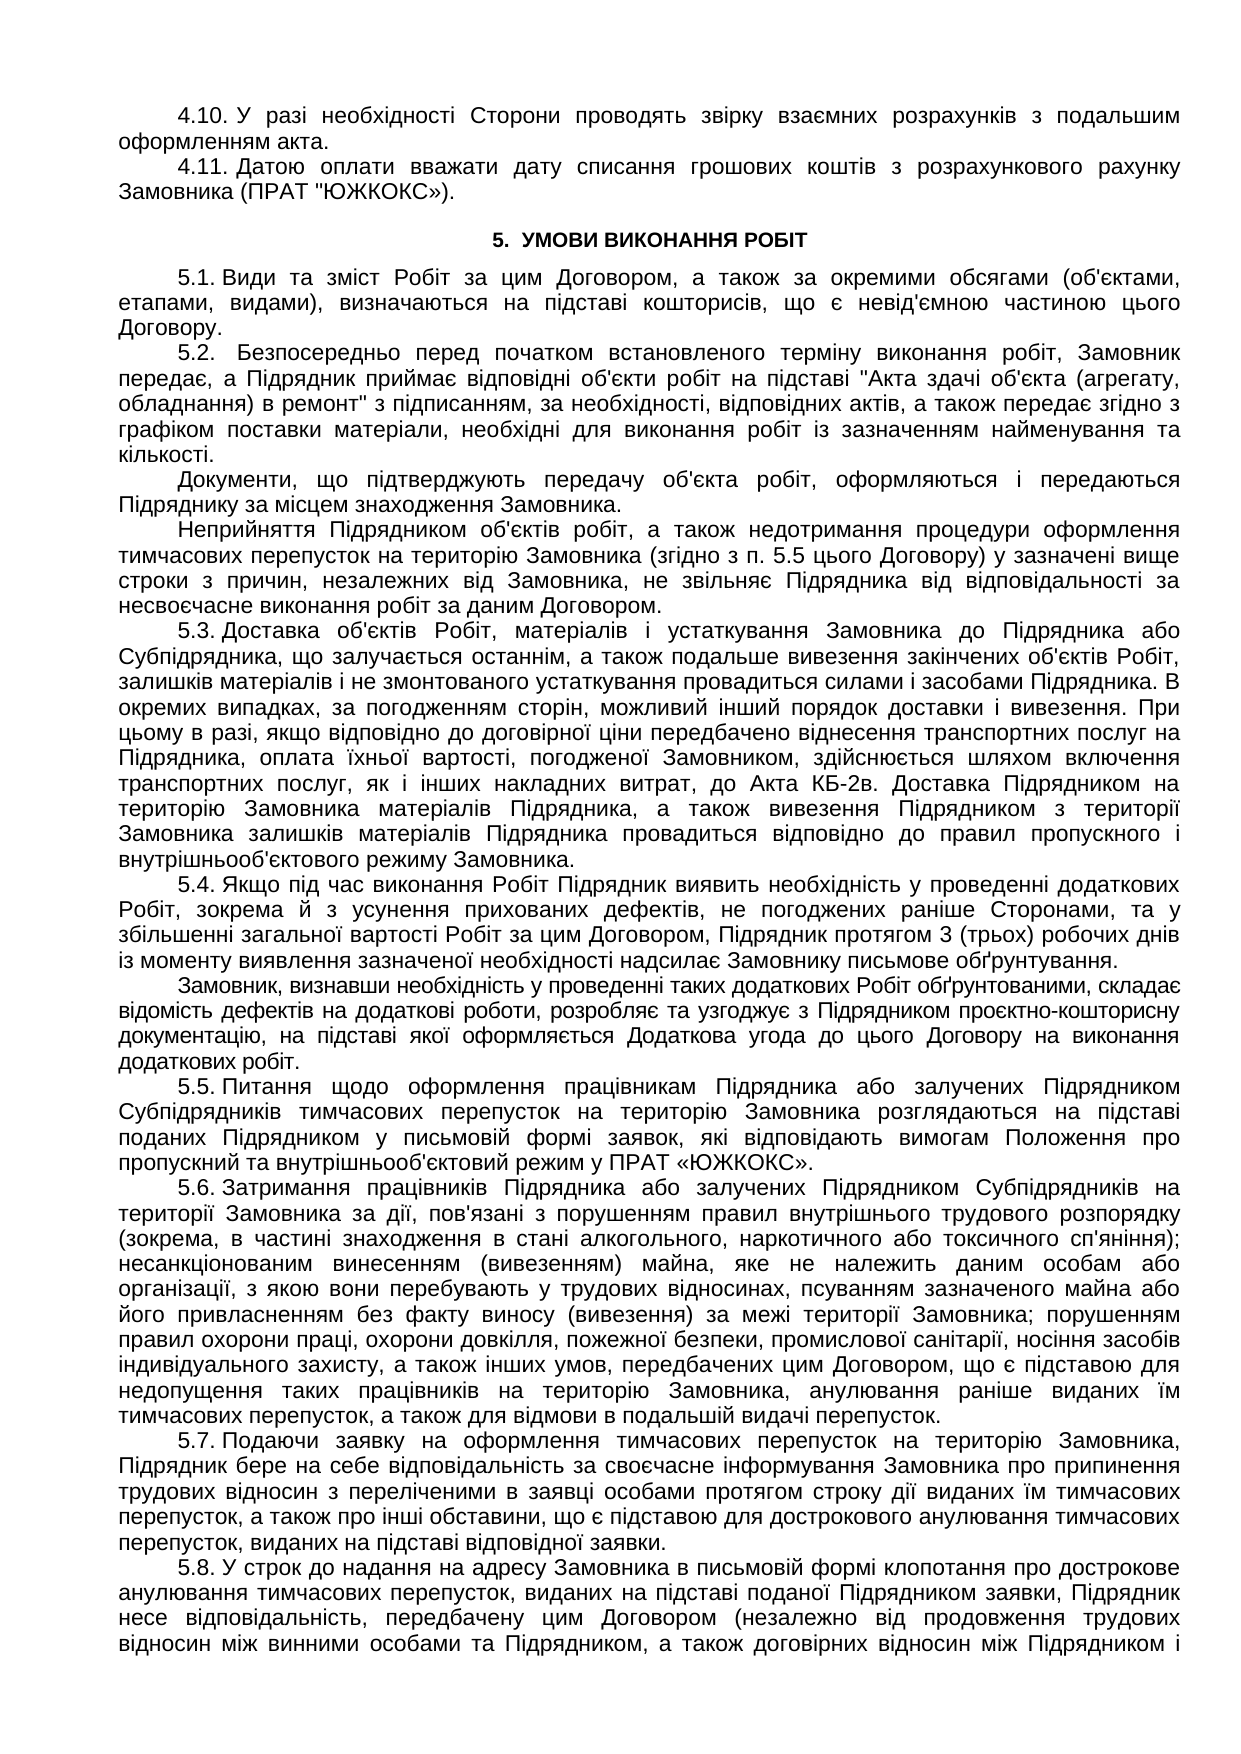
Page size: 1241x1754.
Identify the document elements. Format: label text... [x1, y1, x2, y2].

list Доставка об'єктів Робіт, матеріалів і устаткування Замовника до Підрядника або Субпідрядника, що залучається останнім, а також подальше вивезення закінчених об'єктів Робіт, залишків матеріалів і не змонтованого устаткування провадиться силами і засобами Підрядника. В окремих випадках, за погодженням сторін, можливий інший порядок доставки і вивезення. При цьому в разі, якщо відповідно до договірної ціни передбачено віднесення транспортних послуг на Підрядника, оплата їхньої вартості, погодженої Замовником, здійснюється шляхом включення транспортних послуг, як і інших накладних витрат, до Акта КБ-2в. Доставка Підрядником на територію Замовника матеріалів Підрядника, а також вивезення Підрядником з території Замовника залишків матеріалів Підрядника провадиться відповідно до правил пропускного і внутрішньооб'єктового режиму Замовника. [118, 619, 1181, 872]
list Питання щодо оформлення працівникам Підрядника або залучених Підрядником Субпідрядників тимчасових перепусток на територію Замовника розглядаються на підставі поданих Підрядником у письмовій формі заявок, які відповідають вимогам Положення про пропускний та внутрішньооб'єктовий режим у ПРАТ «ЮЖКОКС». [118, 1074, 1181, 1175]
list Подаючи заявку на оформлення тимчасових перепусток на територію Замовника, Підрядник бере на себе відповідальність за своєчасне інформування Замовника про припинення трудових відносин з переліченими в заявці особами протягом строку дії виданих їм тимчасових перепусток, а також про інші обставини, що є підставою для дострокового анулювання тимчасових перепусток, виданих на підставі відповідної заявки. [118, 1428, 1181, 1555]
text Замовник, визнавши необхідність у проведенні таких додаткових Робіт обґрунтованими, складає відомість дефектів на додаткові роботи, розробляє та узгоджує з Підрядником проєктно-кошторисну документацію, на підставі якої оформляється Додаткова угода до цього Договору на виконання додаткових робіт. [118, 973, 1181, 1074]
list УМОВИ ВИКОНАННЯ РОБІТ [118, 229, 1181, 252]
text Документи, що підтверджують передачу об'єкта робіт, оформляються і передаються Підряднику за місцем знаходження Замовника. [118, 467, 1181, 518]
list Датою оплати вважати дату списання грошових коштів з розрахункового рахунку Замовника (ПРАТ "ЮЖКОКС»). [118, 154, 1181, 204]
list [118, 1555, 1181, 1656]
text Неприйняття Підрядником об'єктів робіт, а також недотримання процедури оформлення тимчасових перепусток на територію Замовника (згідно з п. 5.5 цього Договору) у зазначені вище строки з причин, незалежних від Замовника, не звільняє Підрядника від відповідальності за несвоєчасне виконання робіт за даним Договором. [118, 518, 1181, 619]
list У разі необхідності Сторони проводять звірку взаємних розрахунків з подальшим оформленням акта. [118, 103, 1181, 154]
list Затримання працівників Підрядника або залучених Підрядником Субпідрядників на території Замовника за дії, пов'язані з порушенням правил внутрішнього трудового розпорядку (зокрема, в частині знаходження в стані алкогольного, наркотичного або токсичного сп'яніння); несанкціонованим винесенням (вивезенням) майна, яке не належить даним особам або організації, з якою вони перебувають у трудових відносинах, псуванням зазначеного майна або його привласненням без факту виносу (вивезення) за межі території Замовника; порушенням правил охорони праці, охорони довкілля, пожежної безпеки, промислової санітарії, носіння засобів індивідуального захисту, а також інших умов, передбачених цим Договором, що є підставою для недопущення таких працівників на територію Замовника, анулювання раніше виданих їм тимчасових перепусток, а також для відмови в подальшій видачі перепусток. [118, 1175, 1181, 1428]
list Види та зміст Робіт за цим Договором, а також за окремими обсягами (об'єктами, етапами, видами), визначаються на підставі кошторисів, що є невід'ємною частиною цього Договору. [118, 265, 1181, 341]
list Якщо під час виконання Робіт Підрядник виявить необхідність у проведенні додаткових Робіт, зокрема й з усунення прихованих дефектів, не погоджених раніше Сторонами, та у збільшенні загальної вартості Робіт за цим Договором, Підрядник протягом 3 (трьох) робочих днів із моменту виявлення зазначеної необхідності надсилає Замовнику письмове обґрунтування. [118, 872, 1181, 973]
list Безпосередньо перед початком встановленого терміну виконання робіт, Замовник передає, а Підрядник приймає відповідні об'єкти робіт на підставі "Акта здачі об'єкта (агрегату, обладнання) в ремонт" з підписанням, за необхідності, відповідних актів, а також передає згідно з графіком поставки матеріали, необхідні для виконання робіт із зазначенням найменування та кількості. [118, 341, 1181, 467]
